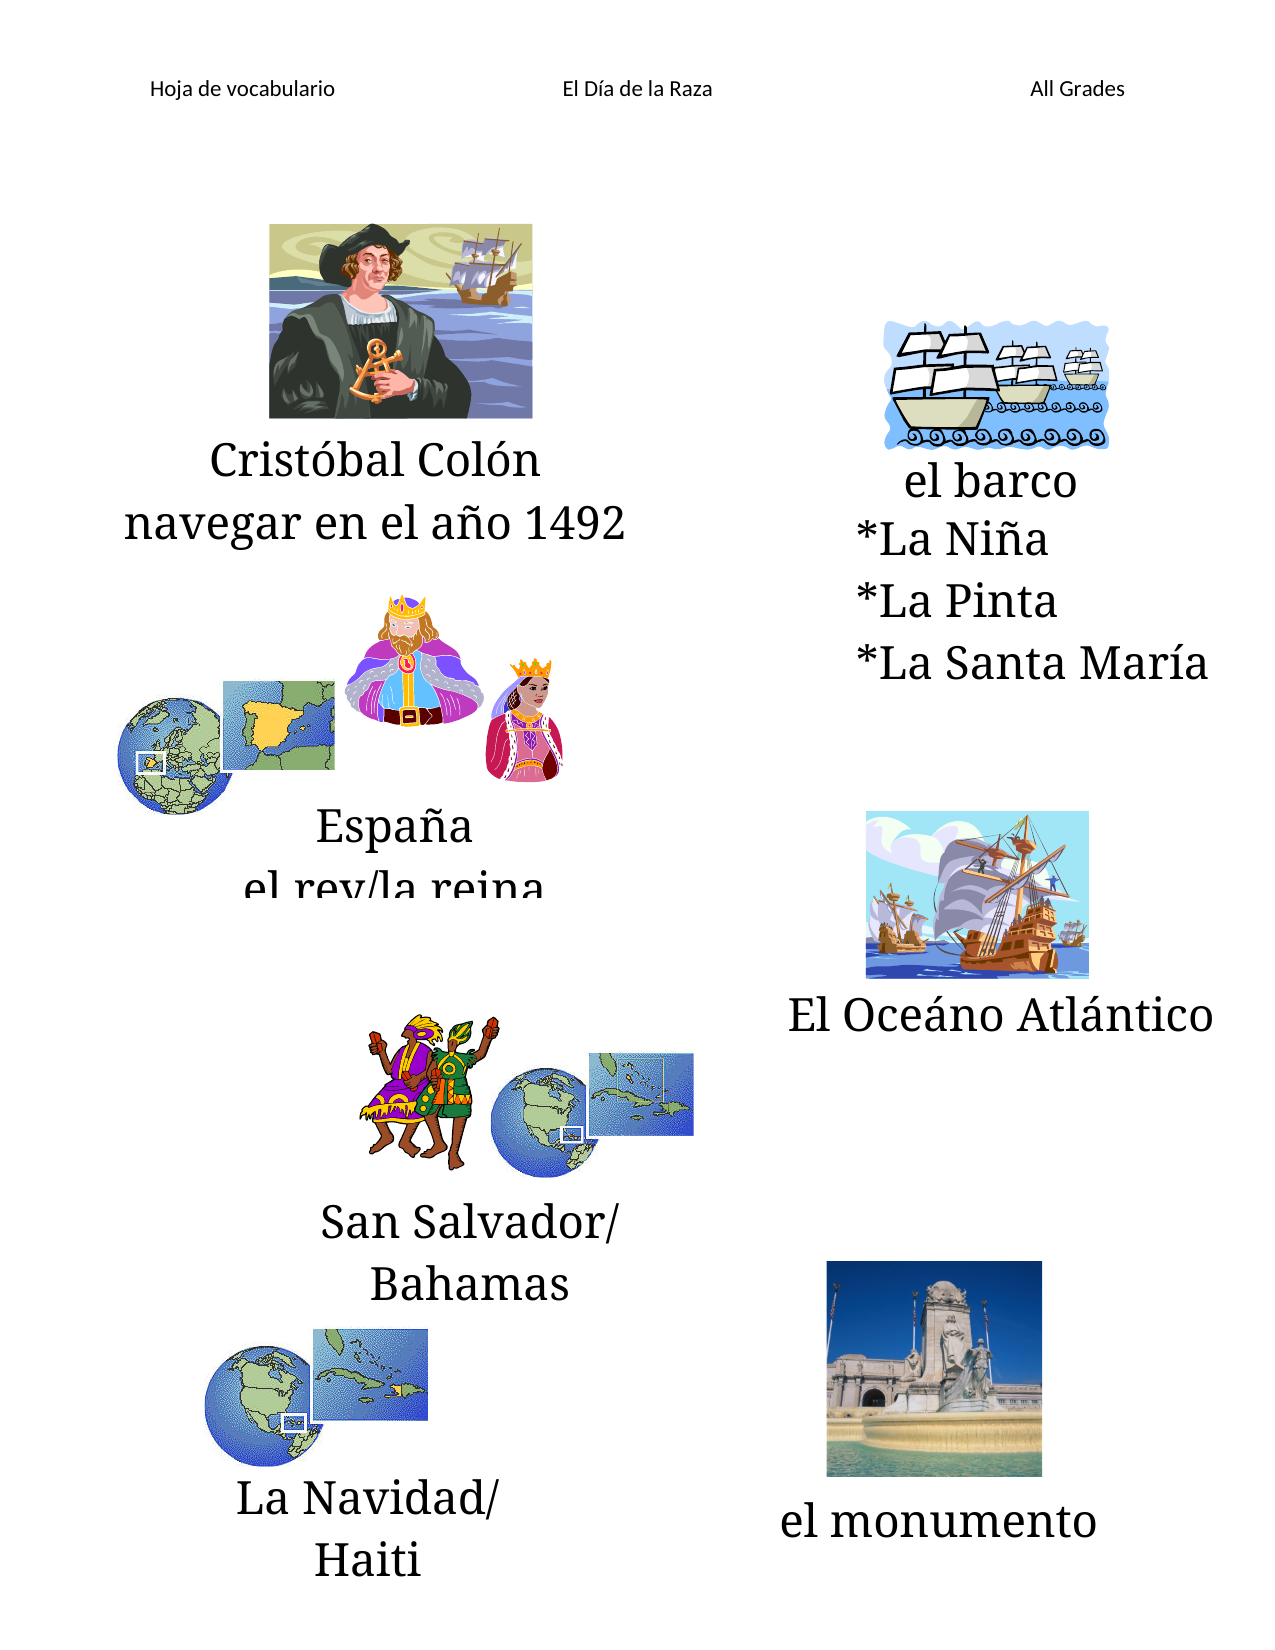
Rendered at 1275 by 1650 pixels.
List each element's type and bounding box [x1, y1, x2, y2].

picture [117, 678, 335, 815]
picture [204, 1326, 428, 1467]
picture [490, 1050, 694, 1178]
picture [826, 1261, 1043, 1477]
